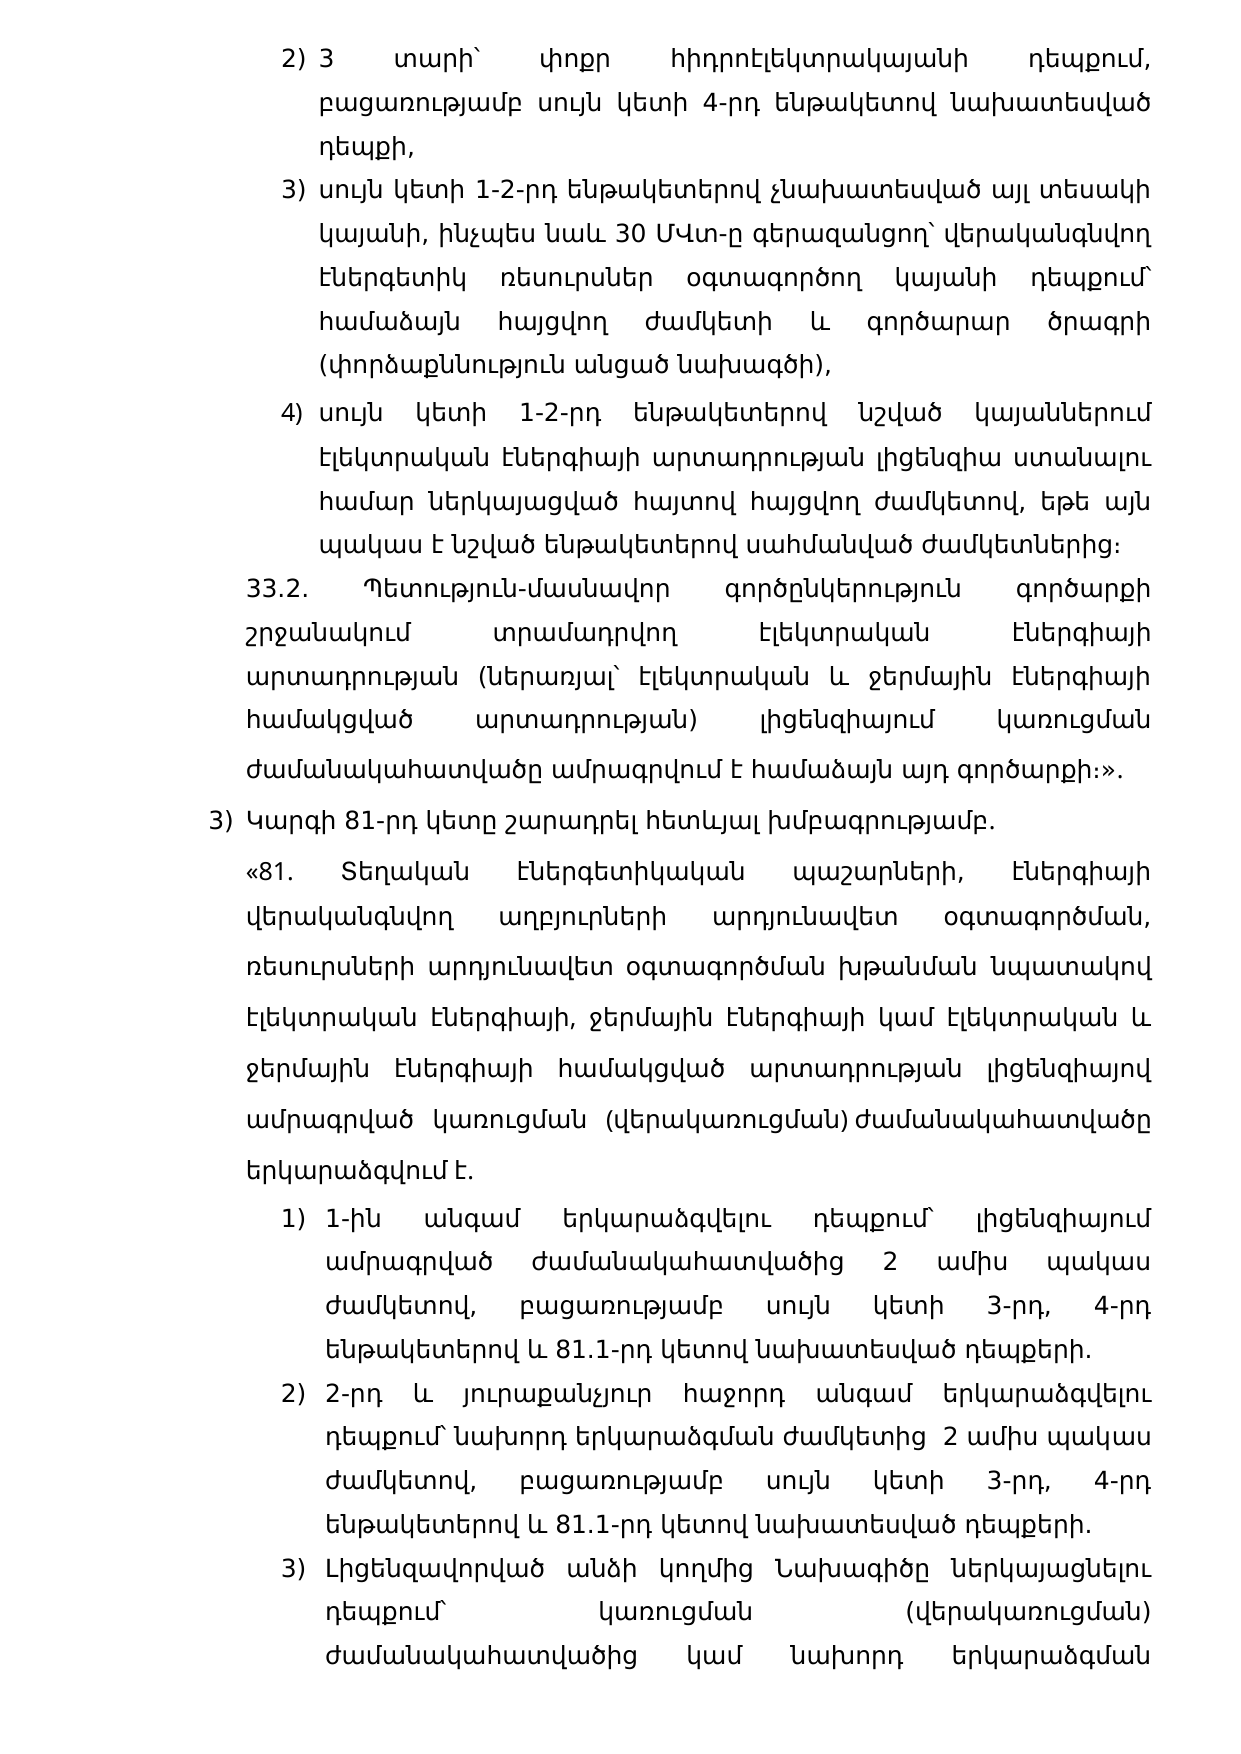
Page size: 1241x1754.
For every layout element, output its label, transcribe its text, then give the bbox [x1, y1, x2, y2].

list սույն կետի 1-2-րդ ենթակետերով նշված կայաններում էլեկտրական էներգիայի արտադրության լիցենզիա ստանալու համար ներկայացված հայտով հայցվող ժամկետով, եթե այն պակաս է նշված ենթակետերով սահմանված ժամկետներից։ [281, 394, 1152, 560]
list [281, 1554, 1152, 1670]
list 3 տարի՝ փոքր հիդրոէլեկտրակայանի դեպքում, բացառությամբ սույն կետի 4-րդ ենթակետով նախատեսված դեպքի, [281, 44, 1152, 161]
list 1-ին անգամ երկարաձգվելու դեպքում՝ լիցենզիայում ամրագրված ժամանակահատվածից 2 ամիս պակաս ժամկետով, բացառությամբ սույն կետի 3-րդ, 4-րդ ենթակետերով և 81.1-րդ կետով նախատեսված դեպքերի. [281, 1204, 1152, 1364]
list սույն կետի 1-2-րդ ենթակետերով չնախատեսված այլ տեսակի կայանի, ինչպես նաև 30 ՄՎտ-ը գերազանցող՝ վերականգնվող էներգետիկ ռեսուրսներ օգտագործող կայանի դեպքում՝ համաձայն հայցվող ժամկետի և գործարար ծրագրի (փորձաքննություն անցած նախագծի), [281, 176, 1152, 380]
list «81. Տեղական էներգետիկական պաշարների, էներգիայի վերականգնվող աղբյուրների արդյունավետ օգտագործման, ռեսուրսների արդյունավետ օգտագործման խթանման նպատակով էլեկտրական էներգիայի, ջերմային էներգիայի կամ էլեկտրական և ջերմային էներգիայի համակցված արտադրության լիցենզիայով ամրագրված կառուցման (վերակառուցման) ժամանակահատվածը երկարաձգվում է. [246, 854, 1152, 1187]
list 33.2. Պետություն-մասնավոր գործընկերություն գործարքի շրջանակում տրամադրվող էլեկտրական էներգիայի արտադրության (ներառյալ՝ էլեկտրական և ջերմային էներգիայի համակցված արտադրության) լիցենզիայում կառուցման ժամանակահատվածը ամրագրվում է համաձայն այդ գործարքի։». [246, 574, 1152, 786]
list Կարգի 81-րդ կետը շարադրել հետևյալ խմբագրությամբ. [208, 803, 1152, 837]
list 2-րդ և յուրաքանչյուր հաջորդ անգամ երկարաձգվելու դեպքում՝ նախորդ երկարաձգման ժամկետից 2 ամիս պակաս ժամկետով, բացառությամբ սույն կետի 3-րդ, 4-րդ ենթակետերով և 81.1-րդ կետով նախատեսված դեպքերի. [281, 1379, 1152, 1539]
